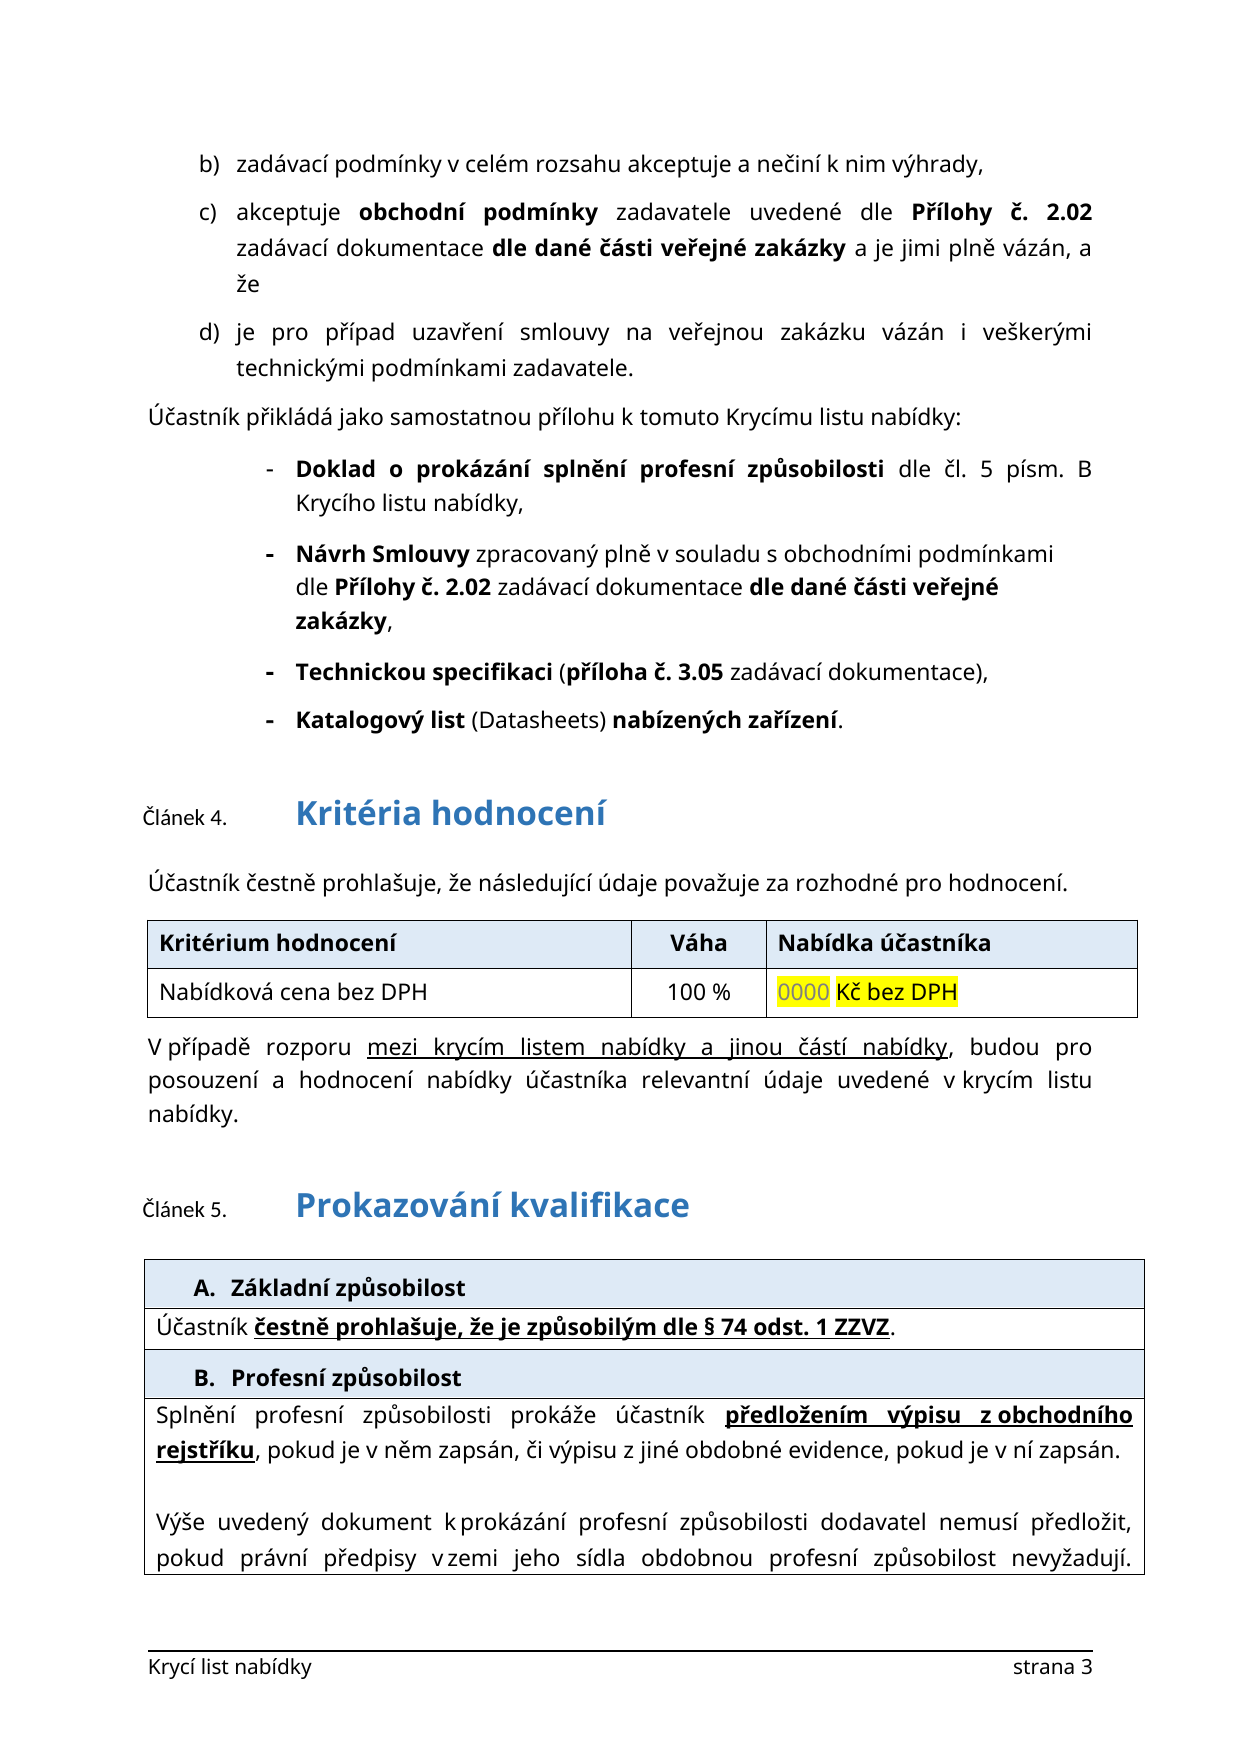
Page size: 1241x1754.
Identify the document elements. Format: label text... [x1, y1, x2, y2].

table_cell Účastník čestně prohlašuje, že je způsobilým dle § 74 odst. 1 ZZVZ. [145, 1309, 1144, 1349]
table_header Nabídka účastníka [767, 921, 1137, 968]
text V případě rozporu mezi krycím listem nabídky a jinou částí nabídky, budou pro posouzení a hodnocení nabídky účastníka relevantní údaje uvedené v krycím listu nabídky. [148, 1030, 1093, 1129]
text Účastník čestně prohlašuje, že následující údaje považuje za rozhodné pro hodnocení. [148, 867, 1093, 898]
list Návrh Smlouvy zpracovaný plně v souladu s obchodními podmínkami dle Přílohy č. 2.02 zadávací dokumentace dle dané části veřejné zakázky, [266, 537, 1093, 636]
table_header Váha [632, 921, 766, 968]
table_cell Nabídková cena bez DPH [148, 969, 631, 1017]
table_cell Profesní způsobilost [145, 1350, 1144, 1397]
list Technickou specifikaci (příloha č. 3.05 zadávací dokumentace), [266, 655, 1093, 687]
list akceptuje obchodní podmínky zadavatele uvedené dle Přílohy č. 2.02 zadávací dokumentace dle dané části veřejné zakázky a je jimi plně vázán, a že [199, 196, 1093, 299]
subtitle Prokazování kvalifikace [185, 1182, 1093, 1227]
table_header Základní způsobilost [145, 1260, 1144, 1307]
list Doklad o prokázání splnění profesní způsobilosti dle čl. 5 písm. B Krycího listu nabídky, [266, 453, 1093, 518]
subtitle Kritéria hodnocení [185, 790, 1093, 835]
table_cell 100 % [632, 969, 766, 1017]
list Katalogový list (Datasheets) nabízených zařízení. [266, 704, 1093, 735]
list zadávací podmínky v celém rozsahu akceptuje a nečiní k nim výhrady, [199, 148, 1093, 179]
text Účastník přikládá jako samostatnou přílohu k tomuto Krycímu listu nabídky: [148, 401, 1093, 432]
table_header Kritérium hodnocení [148, 921, 631, 968]
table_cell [145, 1399, 1144, 1573]
list je pro případ uzavření smlouvy na veřejnou zakázku vázán i veškerými technickými podmínkami zadavatele. [199, 316, 1093, 383]
table_cell [767, 969, 1137, 1017]
